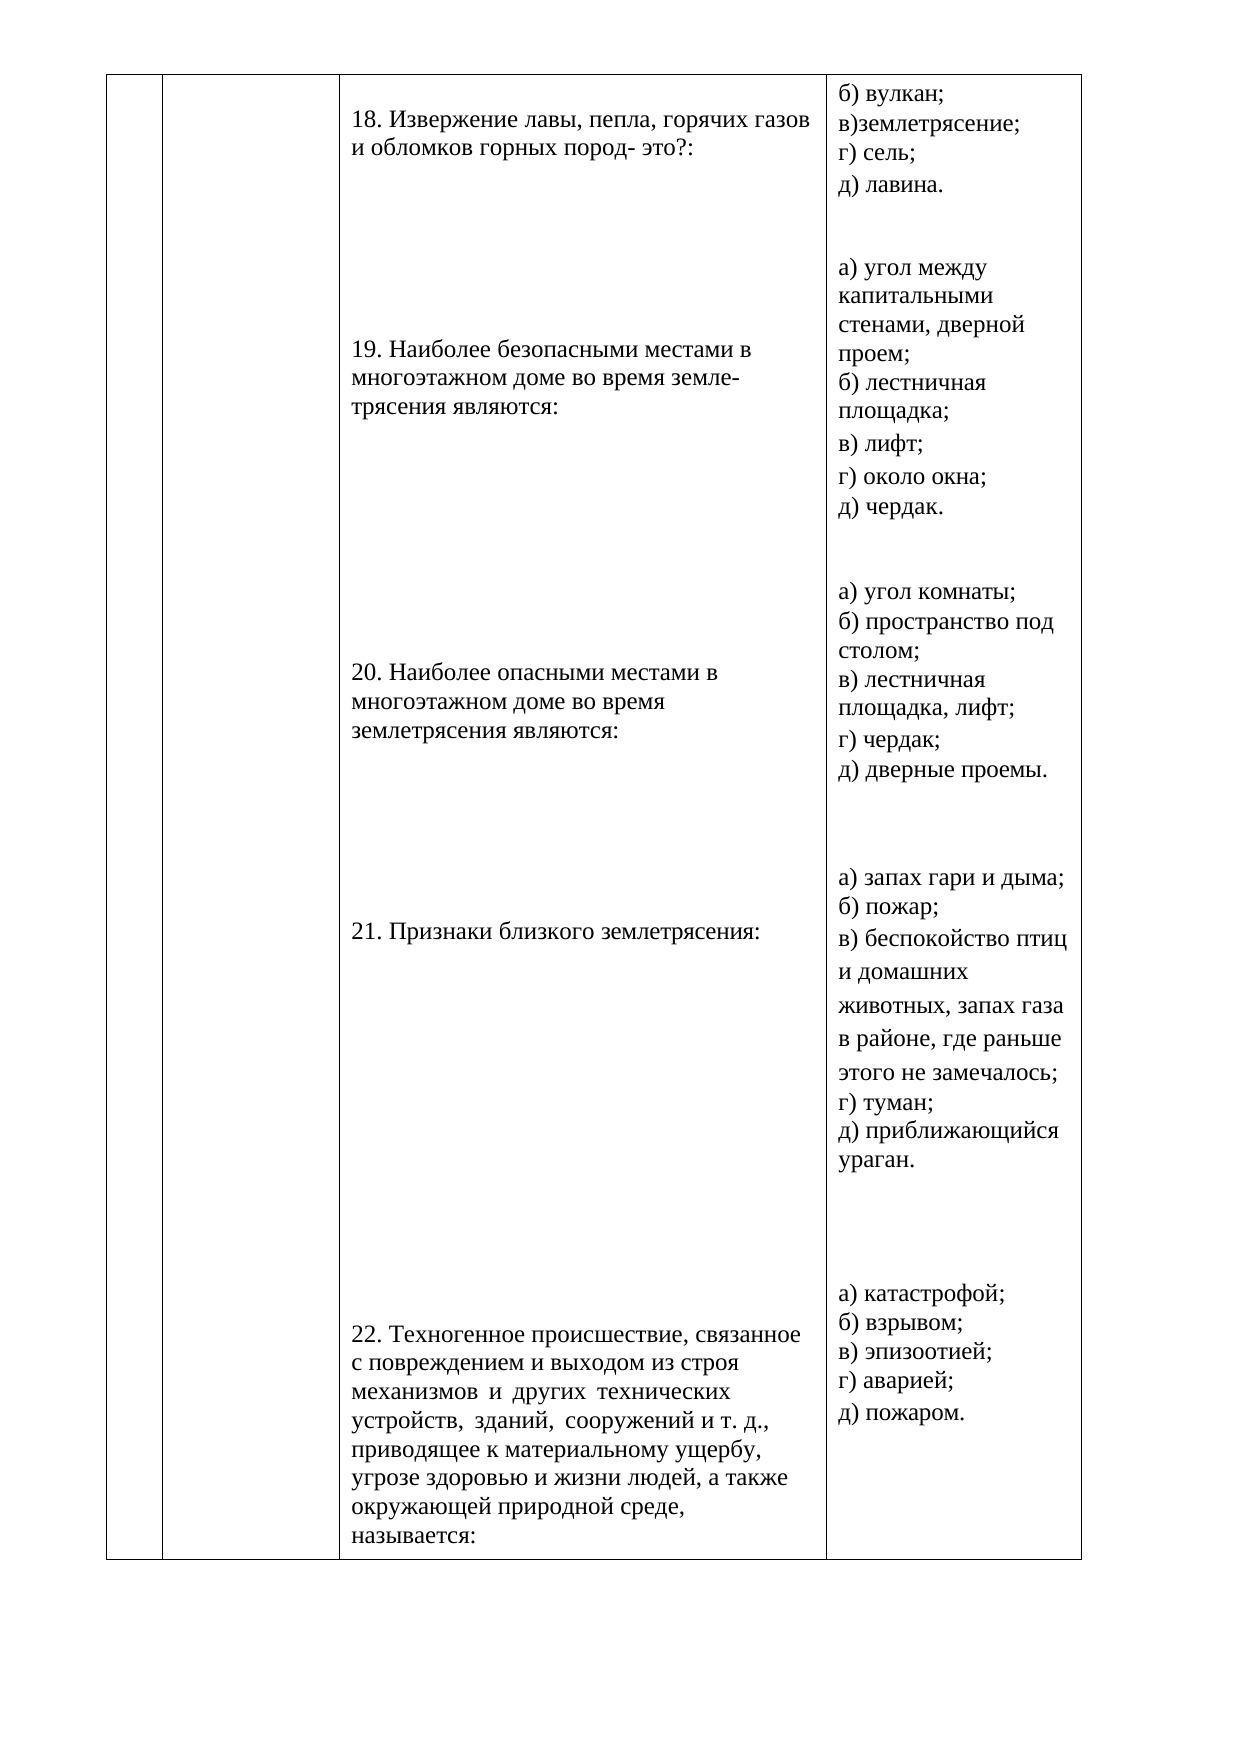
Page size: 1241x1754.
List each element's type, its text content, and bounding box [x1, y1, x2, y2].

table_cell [163, 75, 339, 1559]
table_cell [827, 75, 1081, 1559]
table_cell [340, 75, 826, 1559]
table_cell 1 [107, 75, 162, 1559]
